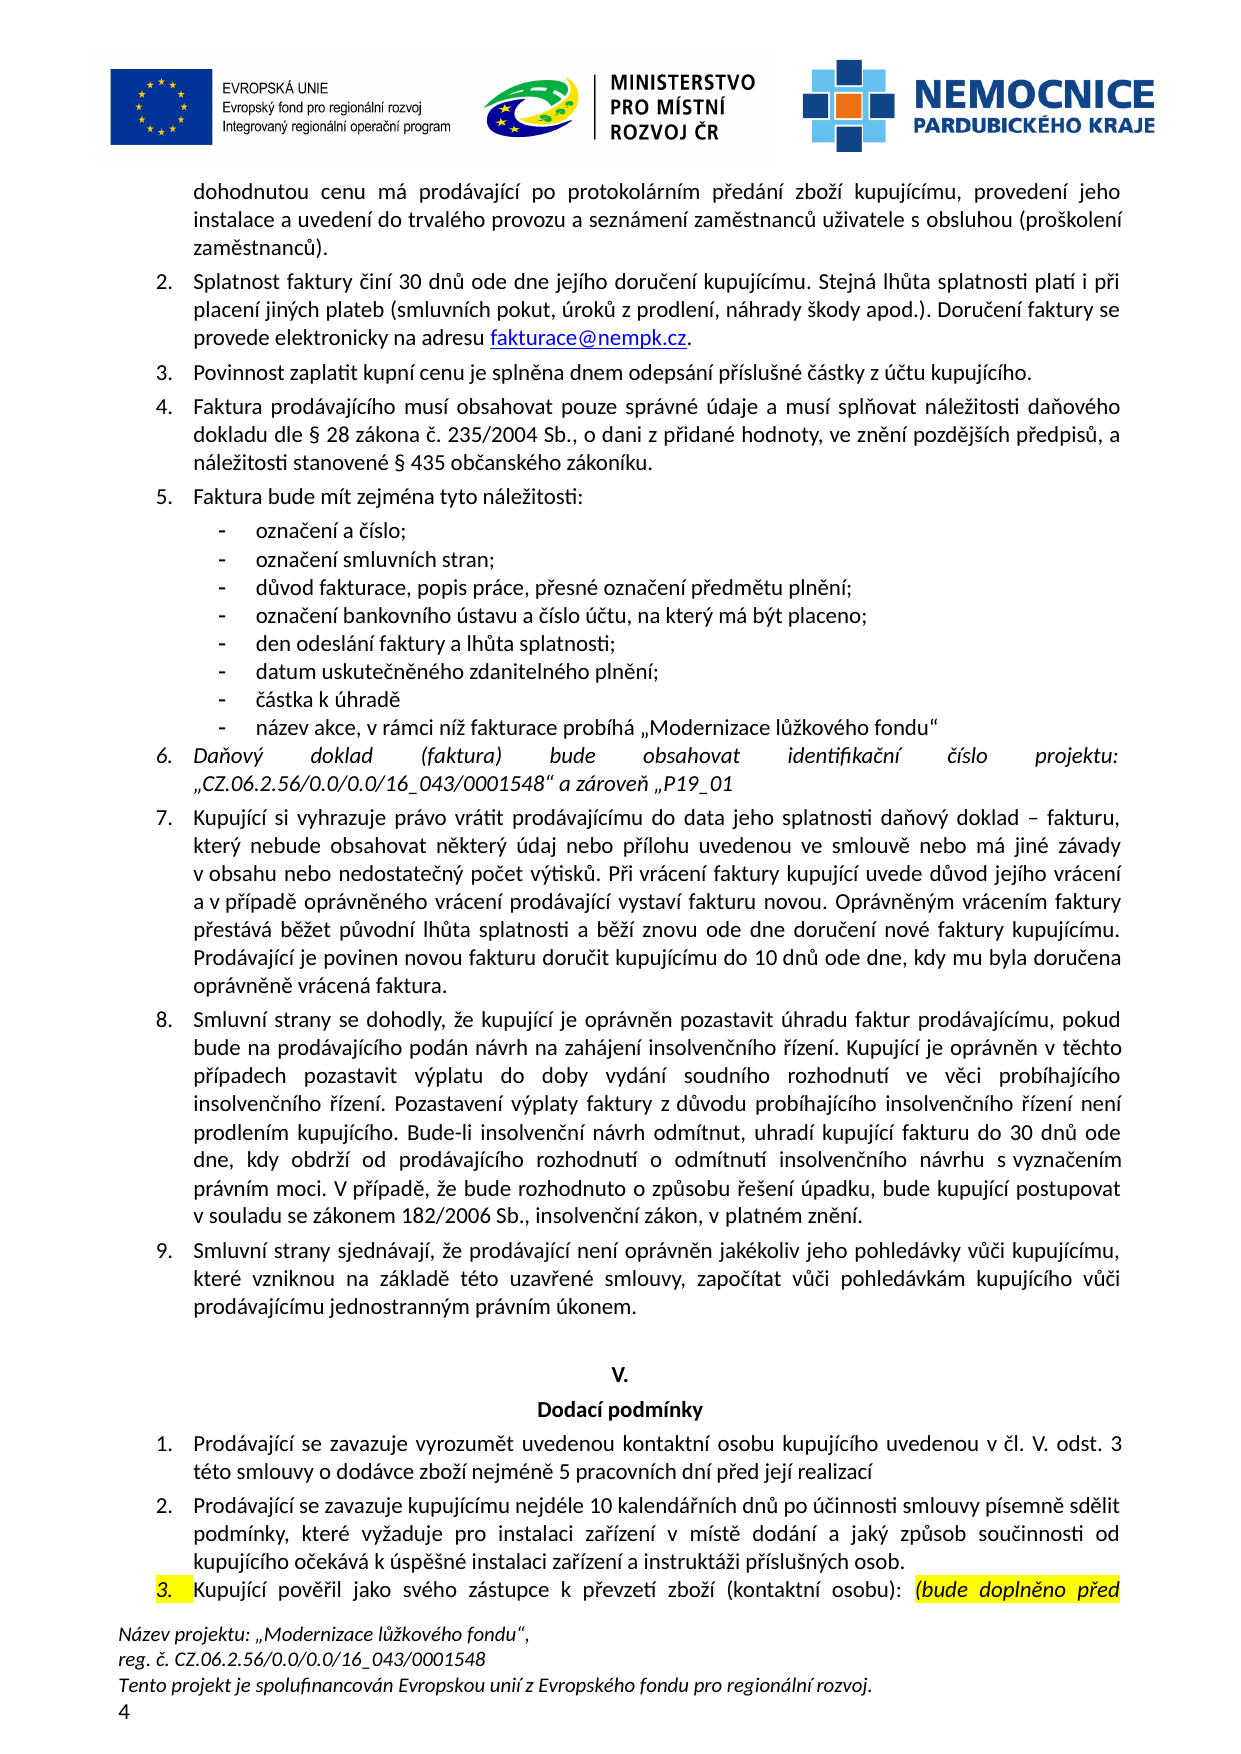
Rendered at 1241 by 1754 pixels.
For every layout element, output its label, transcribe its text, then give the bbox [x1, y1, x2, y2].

list den odeslání faktury a lhůta splatnosti; [218, 629, 1122, 657]
list Povinnost zaplatit kupní cenu je splněna dnem odepsání příslušné částky z účtu kupujícího. [156, 358, 1122, 386]
list Smluvní strany se dohodly, že kupující je oprávněn pozastavit úhradu faktur prodávajícímu, pokud bude na prodávajícího podán návrh na zahájení insolvenčního řízení. Kupující je oprávněn v těchto případech pozastavit výplatu do doby vydání soudního rozhodnutí ve věci probíhajícího insolvenčního řízení. Pozastavení výplaty faktury z důvodu probíhajícího insolvenčního řízení není prodlením kupujícího. Bude-li insolvenční návrh odmítnut, uhradí kupující fakturu do 30 dnů ode dne, kdy obdrží od prodávajícího rozhodnutí o odmítnutí insolvenčního návrhu s vyznačením právním moci. V případě, že bude rozhodnuto o způsobu řešení úpadku, bude kupující postupovat v souladu se zákonem 182/2006 Sb., insolvenční zákon, v platném znění. [156, 1006, 1122, 1230]
list Kupující si vyhrazuje právo vrátit prodávajícímu do data jeho splatnosti daňový doklad – fakturu, který nebude obsahovat některý údaj nebo přílohu uvedenou ve smlouvě nebo má jiné závady v obsahu nebo nedostatečný počet výtisků. Při vrácení faktury kupující uvede důvod jejího vrácení a v případě oprávněného vrácení prodávající vystaví fakturu novou. Oprávněným vrácením faktury přestává běžet původní lhůta splatnosti a běží znovu ode dne doručení nové faktury kupujícímu. Prodávající je povinen novou fakturu doručit kupujícímu do 10 dnů ode dne, kdy mu byla doručena oprávněně vrácená faktura. [156, 803, 1122, 999]
list Smluvní strany sjednávají, že prodávající není oprávněn jakékoliv jeho pohledávky vůči kupujícímu, které vzniknou na základě této uzavřené smlouvy, započítat vůči pohledávkám kupujícího vůči prodávajícímu jednostranným právním úkonem. [156, 1236, 1122, 1320]
text v. [118, 1361, 1122, 1388]
picture [88, 43, 777, 170]
list částka k úhradě [218, 685, 1122, 713]
list Prodávající se zavazuje vyrozumět uvedenou kontaktní osobu kupujícího uvedenou v čl. V. odst. 3 této smlouvy o dodávce zboží nejméně 5 pracovních dní před její realizací [156, 1429, 1122, 1485]
list označení a číslo; [218, 517, 1122, 545]
list označení smluvních stran; [218, 545, 1122, 573]
list Kupující pověřil jako svého zástupce k převzetí zboží (kontaktní osobu): (bude doplněno před podpisem smlouvy) [193, 1575, 915, 1603]
list datum uskutečněného zdanitelného plnění; [218, 657, 1122, 685]
list Faktura prodávajícího musí obsahovat pouze správné údaje a musí splňovat náležitosti daňového dokladu dle § 28 zákona č. 235/2004 Sb., o dani z přidané hodnoty, ve znění pozdějších předpisů, a náležitosti stanovené § 435 občanského zákoníku. [156, 392, 1122, 476]
picture [801, 58, 1155, 153]
list označení bankovního ústavu a číslo účtu, na který má být placeno; [218, 601, 1122, 629]
list název akce, v rámci níž fakturace probíhá „Modernizace lůžkového fondu“ [218, 713, 1122, 741]
list Splatnost faktury činí 30 dnů ode dne jejího doručení kupujícímu. Stejná lhůta splatnosti platí i při placení jiných plateb (smluvních pokut, úroků z prodlení, náhrady škody apod.). Doručení faktury se provede elektronicky na adresu fakturace@nempk.cz. [156, 267, 1122, 352]
list Prodávající se zavazuje kupujícímu nejdéle 10 kalendářních dnů po účinnosti smlouvy písemně sdělit podmínky, které vyžaduje pro instalaci zařízení v místě dodání a jaký způsob součinnosti od kupujícího očekává k úspěšné instalaci zařízení a instruktáži příslušných osob. [156, 1491, 1122, 1575]
list důvod fakturace, popis práce, přesné označení předmětu plnění; [218, 573, 1122, 601]
list Faktura bude mít zejména tyto náležitosti: [156, 482, 1122, 510]
list Daňový doklad (faktura) bude obsahovat identifikační číslo projektu: „CZ.06.2.56/0.0/0.0/16_043/0001548“ a zároveň „P19_01 [156, 741, 1122, 797]
text Dodací podmínky [118, 1395, 1122, 1423]
